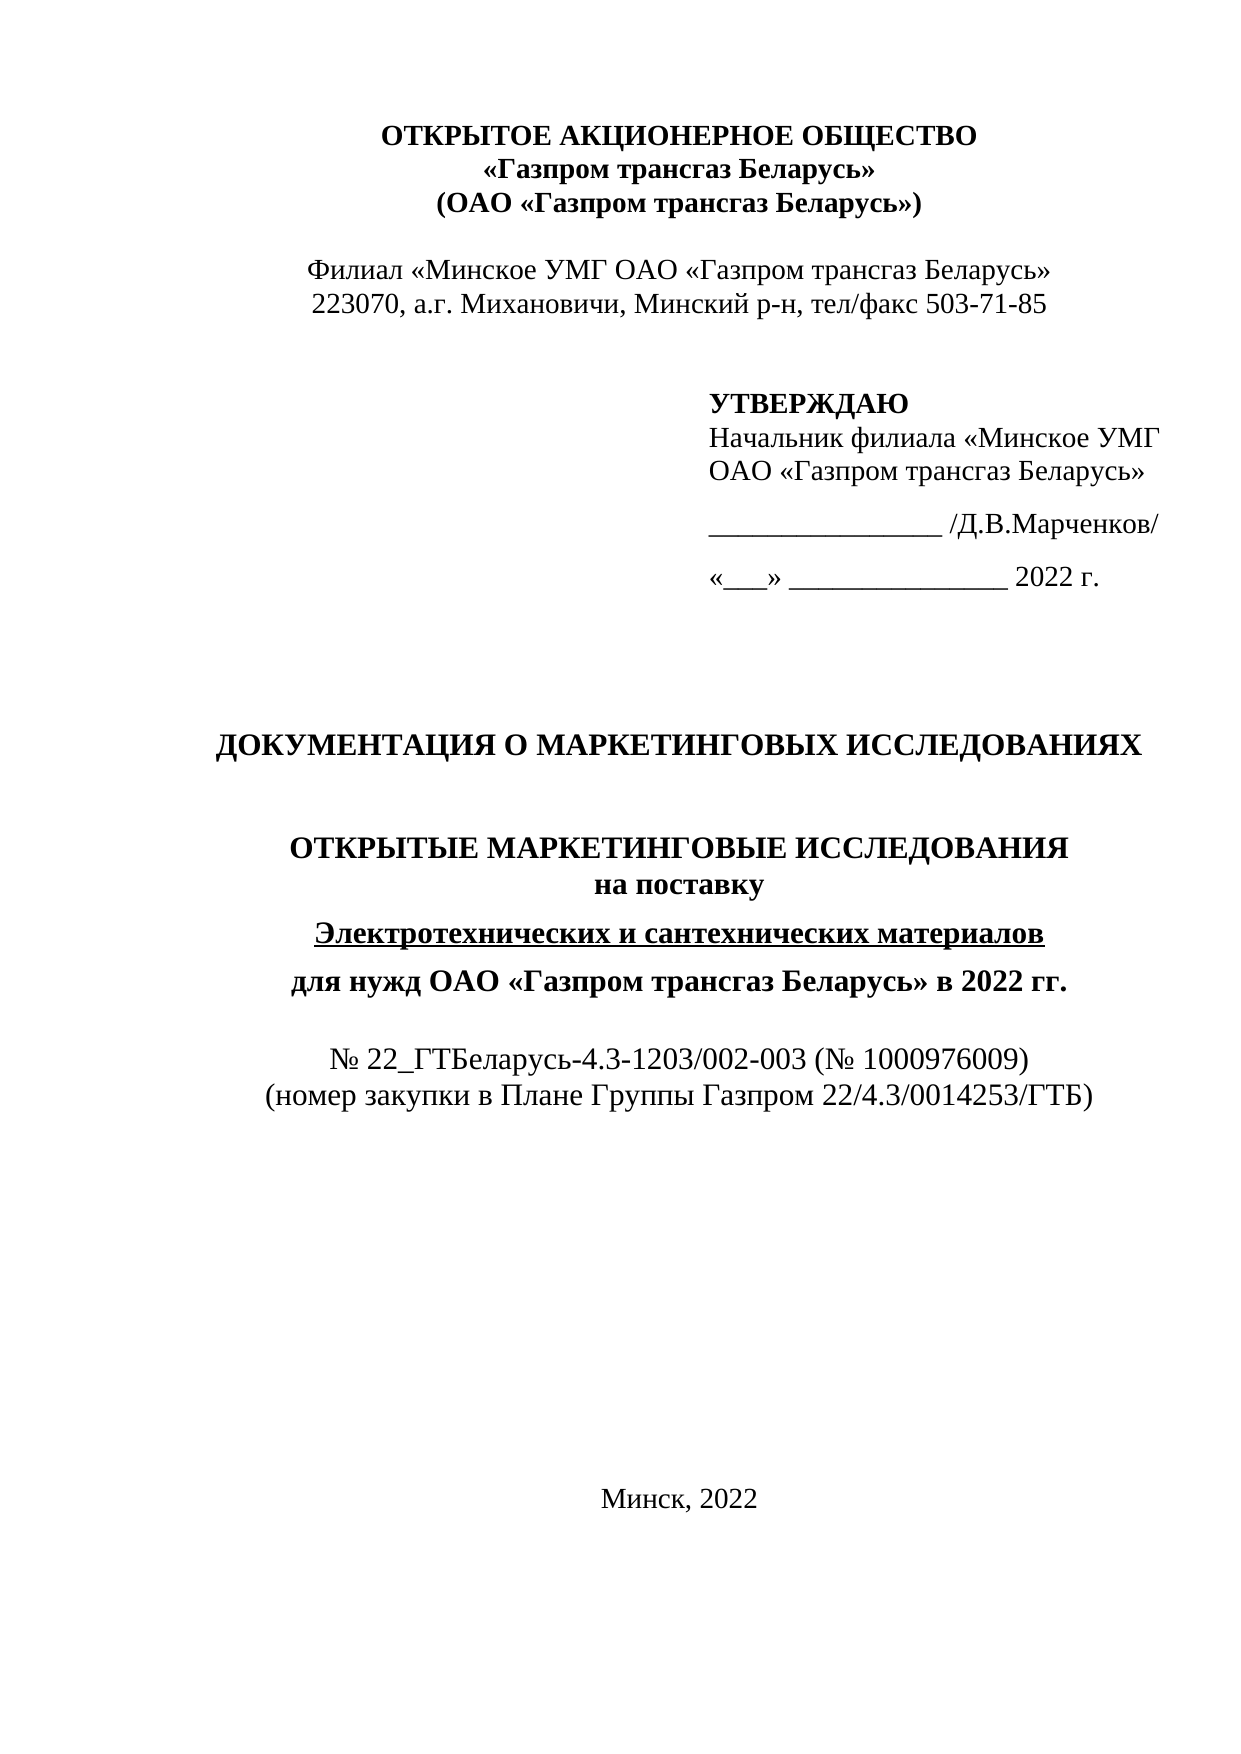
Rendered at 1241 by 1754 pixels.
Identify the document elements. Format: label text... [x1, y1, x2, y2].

text ________________ /Д.В.Марченков/ [709, 506, 1181, 540]
text Минск, 2022 [177, 1481, 1181, 1515]
text ОТКРЫТОЕ АКЦИОНЕРНОЕ ОБЩЕСТВО [177, 118, 1181, 152]
text ОТКРЫТЫЕ МАРКЕТИНГОВЫЕ ИССЛЕДОВАНИЯ [177, 830, 1181, 866]
text № 22_ГТБеларусь-4.3-1203/002-003 (№ 1000976009) [177, 1041, 1181, 1077]
text ДОКУМЕНТАЦИЯ О МАРКЕТИНГОВЫХ ИССЛЕДОВАНИЯХ [177, 727, 1181, 763]
text «___» _______________ 2022 г. [709, 559, 1181, 592]
text Филиал «Минское УМГ ОАО «Газпром трансгаз Беларусь» [177, 252, 1181, 286]
text Электротехнических и сантехнических материалов [177, 914, 1181, 950]
text на поставку [177, 866, 1181, 902]
text «Газпром трансгаз Беларусь» [177, 152, 1181, 185]
text для нужд ОАО «Газпром трансгаз Беларусь» в 2022 гг. [177, 962, 1181, 998]
text 223070, а.г. Михановичи, Минский р-н, тел/факс 503-71-85 [177, 286, 1181, 319]
text Начальник филиала «Минское УМГ ОАО «Газпром трансгаз Беларусь» [709, 420, 1181, 487]
text УТВЕРЖДАЮ [709, 386, 1181, 420]
text (ОАО «Газпром трансгаз Беларусь») [177, 185, 1181, 219]
text (номер закупки в Плане Группы Газпром 22/4.3/0014253/ГТБ) [177, 1077, 1181, 1112]
